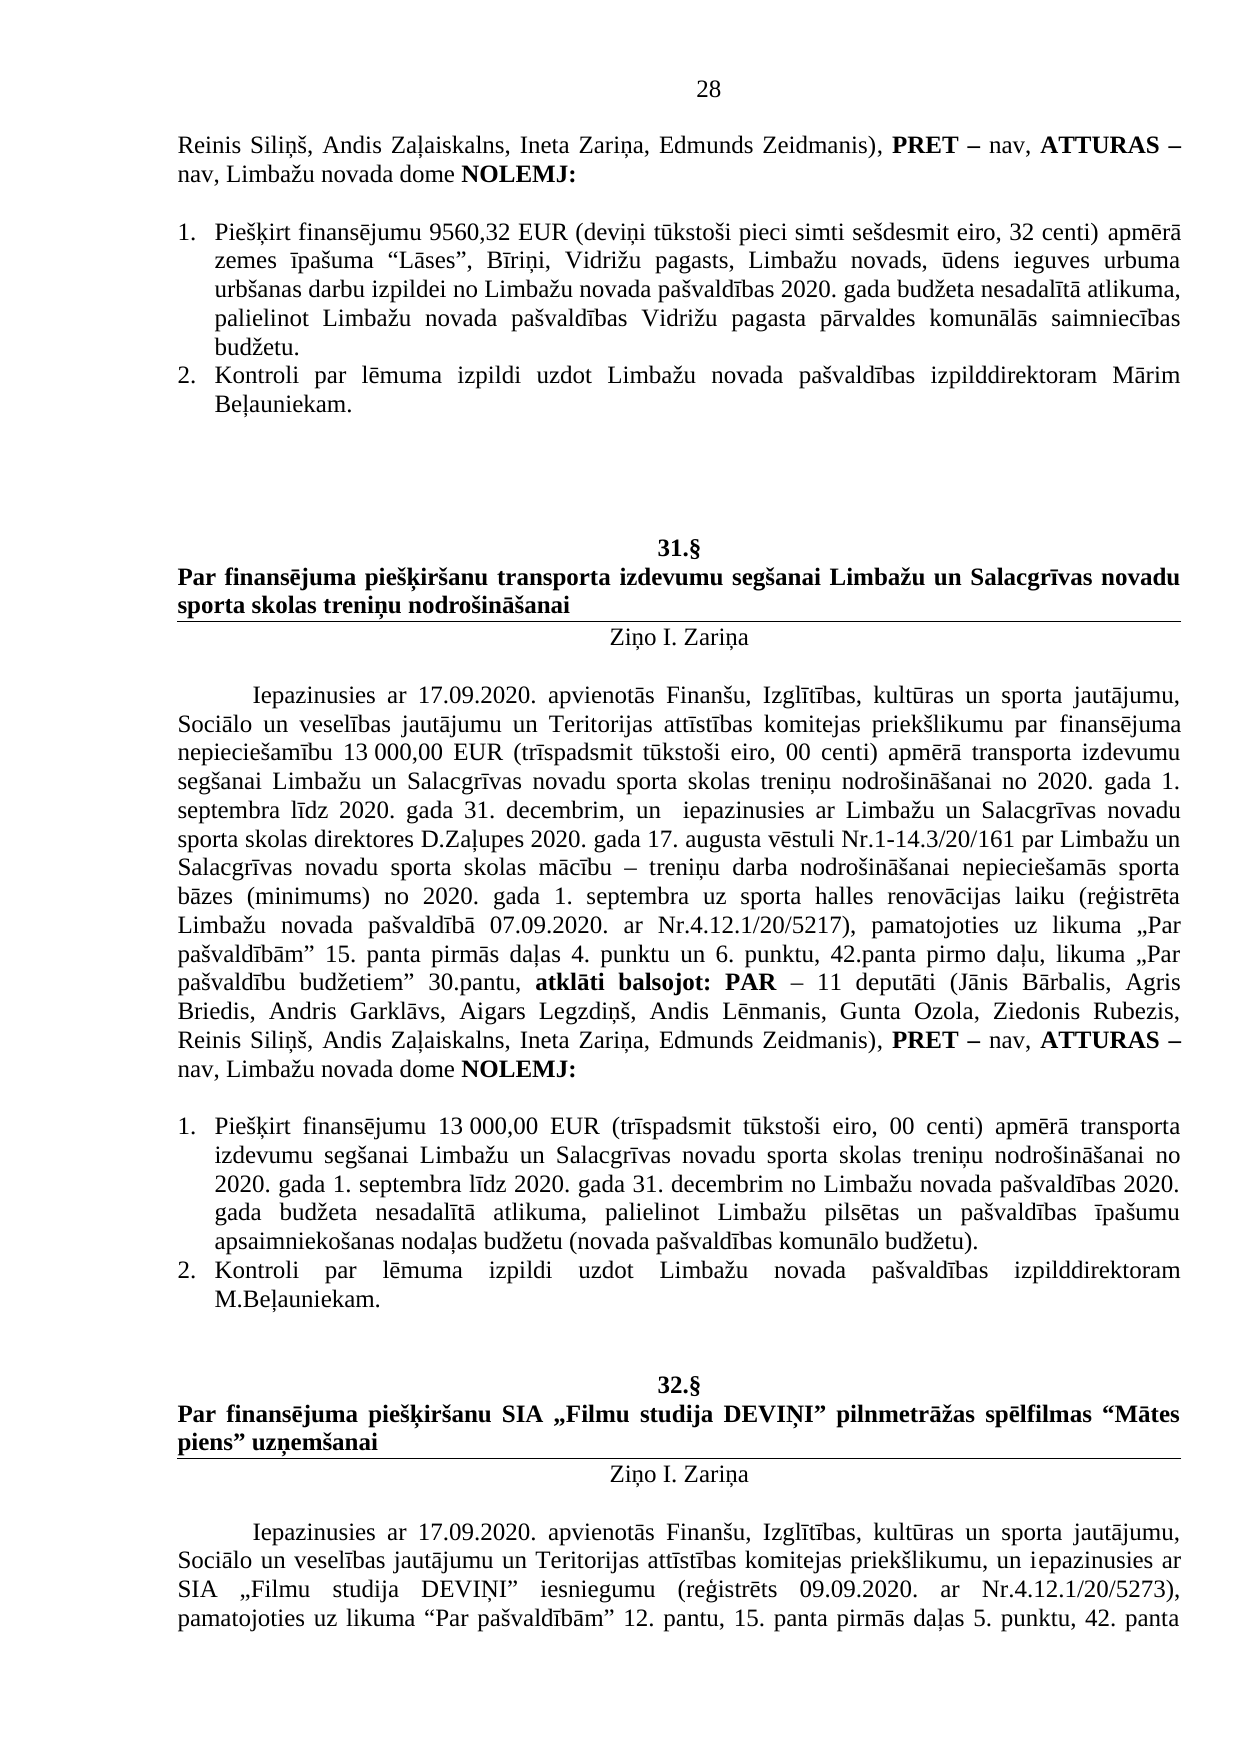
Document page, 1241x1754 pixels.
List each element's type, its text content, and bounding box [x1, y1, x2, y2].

text Iepazinusies ar 17.09.2020. apvienotās Finanšu, Izglītības, kultūras un sporta jautājumu, Sociālo un veselības jautājumu un Teritorijas attīstības komitejas priekšlikumu par finansējuma nepieciešamību 13 000,00 EUR (trīspadsmit tūkstoši eiro, 00 centi) apmērā transporta izdevumu segšanai Limbažu un Salacgrīvas novadu sporta skolas treniņu nodrošināšanai no 2020. gada 1. septembra līdz 2020. gada 31. decembrim, un iepazinusies ar Limbažu un Salacgrīvas novadu sporta skolas direktores D.Zaļupes 2020. gada 17. augusta vēstuli Nr.1-14.3/20/161 par Limbažu un Salacgrīvas novadu sporta skolas mācību – treniņu darba nodrošināšanai nepieciešamās sporta bāzes (minimums) no 2020. gada 1. septembra uz sporta halles renovācijas laiku (reģistrēta Limbažu novada pašvaldībā 07.09.2020. ar Nr.4.12.1/20/5217), pamatojoties uz likuma „Par pašvaldībām” 15. panta pirmās daļas 4. punktu un 6. punktu, 42.panta pirmo daļu, likuma „Par pašvaldību budžetiem” 30.pantu, atklāti balsojot: PAR – 11 deputāti (Jānis Bārbalis, Agris Briedis, Andris Garklāvs, Aigars Legzdiņš, Andis Lēnmanis, Gunta Ozola, Ziedonis Rubezis, Reinis Siliņš, Andis Zaļaiskalns, Ineta Zariņa, Edmunds Zeidmanis), PRET – nav, ATTURAS – nav, Limbažu novada dome NOLEMJ: [177, 680, 1181, 1082]
text 32.§ [177, 1370, 1181, 1399]
text Ziņo I. Zariņa [177, 622, 1181, 651]
list Kontroli par lēmuma izpildi uzdot Limbažu novada pašvaldības izpilddirektoram M.Beļauniekam. [177, 1255, 1181, 1312]
text Par finansējuma piešķiršanu SIA „Filmu studija DEVIŅI” pilnmetrāžas spēlfilmas “Mātes piens” uzņemšanai [177, 1399, 1181, 1458]
list Kontroli par lēmuma izpildi uzdot Limbažu novada pašvaldības izpilddirektoram Mārim Beļauniekam. [177, 361, 1181, 418]
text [177, 1517, 1181, 1632]
text Ziņo I. Zariņa [177, 1459, 1181, 1488]
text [177, 131, 1181, 188]
text Par finansējuma piešķiršanu transporta izdevumu segšanai Limbažu un Salacgrīvas novadu sporta skolas treniņu nodrošināšanai [177, 562, 1181, 621]
text 31.§ [177, 533, 1181, 562]
list Piešķirt finansējumu 9560,32 EUR (deviņi tūkstoši pieci simti sešdesmit eiro, 32 centi) apmērā zemes īpašuma “Lāses”, Bīriņi, Vidrižu pagasts, Limbažu novads, ūdens ieguves urbuma urbšanas darbu izpildei no Limbažu novada pašvaldības 2020. gada budžeta nesadalītā atlikuma, palielinot Limbažu novada pašvaldības Vidrižu pagasta pārvaldes komunālās saimniecības budžetu. [177, 217, 1181, 361]
list Piešķirt finansējumu 13 000,00 EUR (trīspadsmit tūkstoši eiro, 00 centi) apmērā transporta izdevumu segšanai Limbažu un Salacgrīvas novadu sporta skolas treniņu nodrošināšanai no 2020. gada 1. septembra līdz 2020. gada 31. decembrim no Limbažu novada pašvaldības 2020. gada budžeta nesadalītā atlikuma, palielinot Limbažu pilsētas un pašvaldības īpašumu apsaimniekošanas nodaļas budžetu (novada pašvaldības komunālo budžetu). [177, 1111, 1181, 1255]
